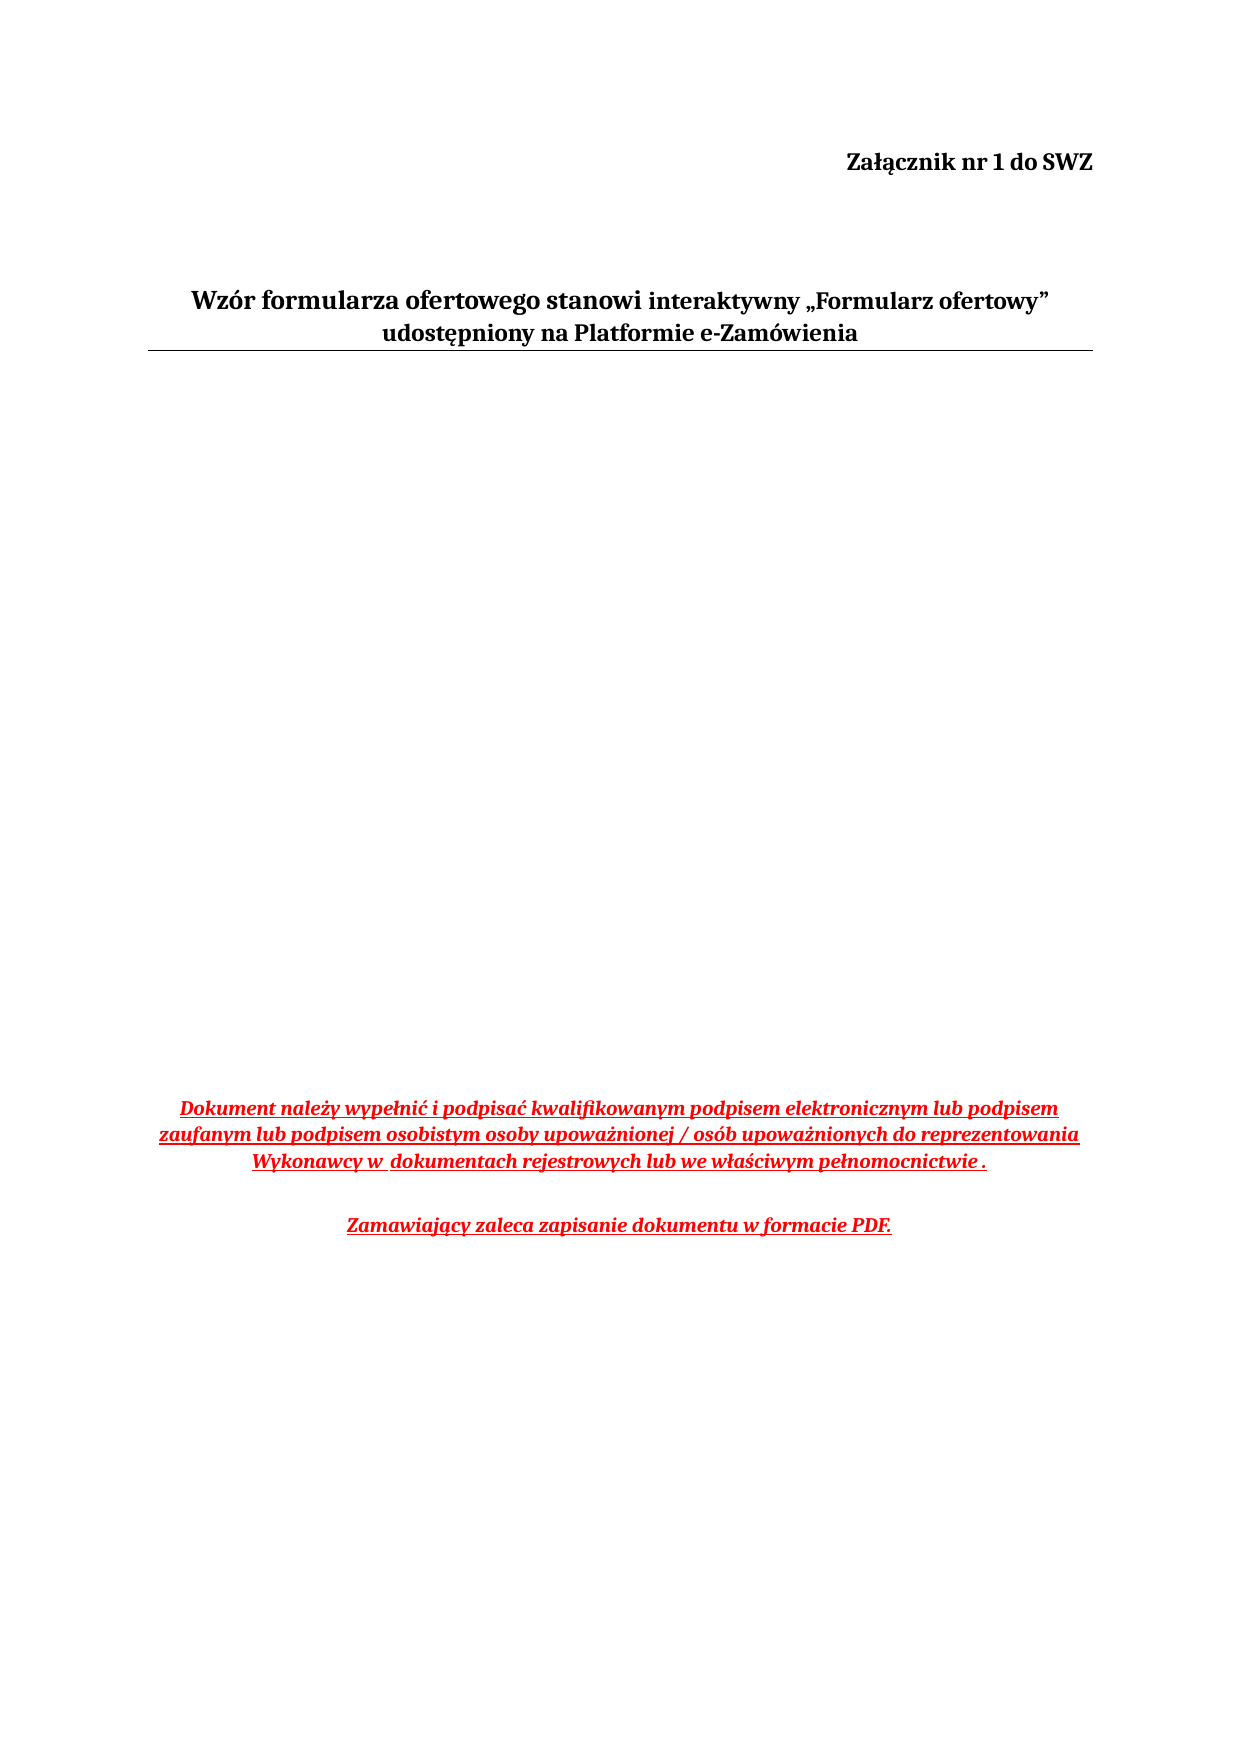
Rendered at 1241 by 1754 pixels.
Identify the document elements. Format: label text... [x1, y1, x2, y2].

text Załącznik nr 1 do SWZ [194, 148, 1093, 176]
text Dokument należy wypełnić i podpisać kwalifikowanym podpisem elektronicznym lub podpisem zaufanym lub podpisem osobistym osoby upoważnionej / osób upoważnionych do reprezentowania Wykonawcy w dokumentach rejestrowych lub we właściwym pełnomocnictwie . [148, 1097, 1093, 1173]
text Zamawiający zaleca zapisanie dokumentu w formacie PDF. [148, 1214, 1093, 1238]
text Wzór formularza ofertowego stanowi interaktywny „Formularz ofertowy” udostępniony na Platformie e-Zamówienia [148, 285, 1093, 350]
